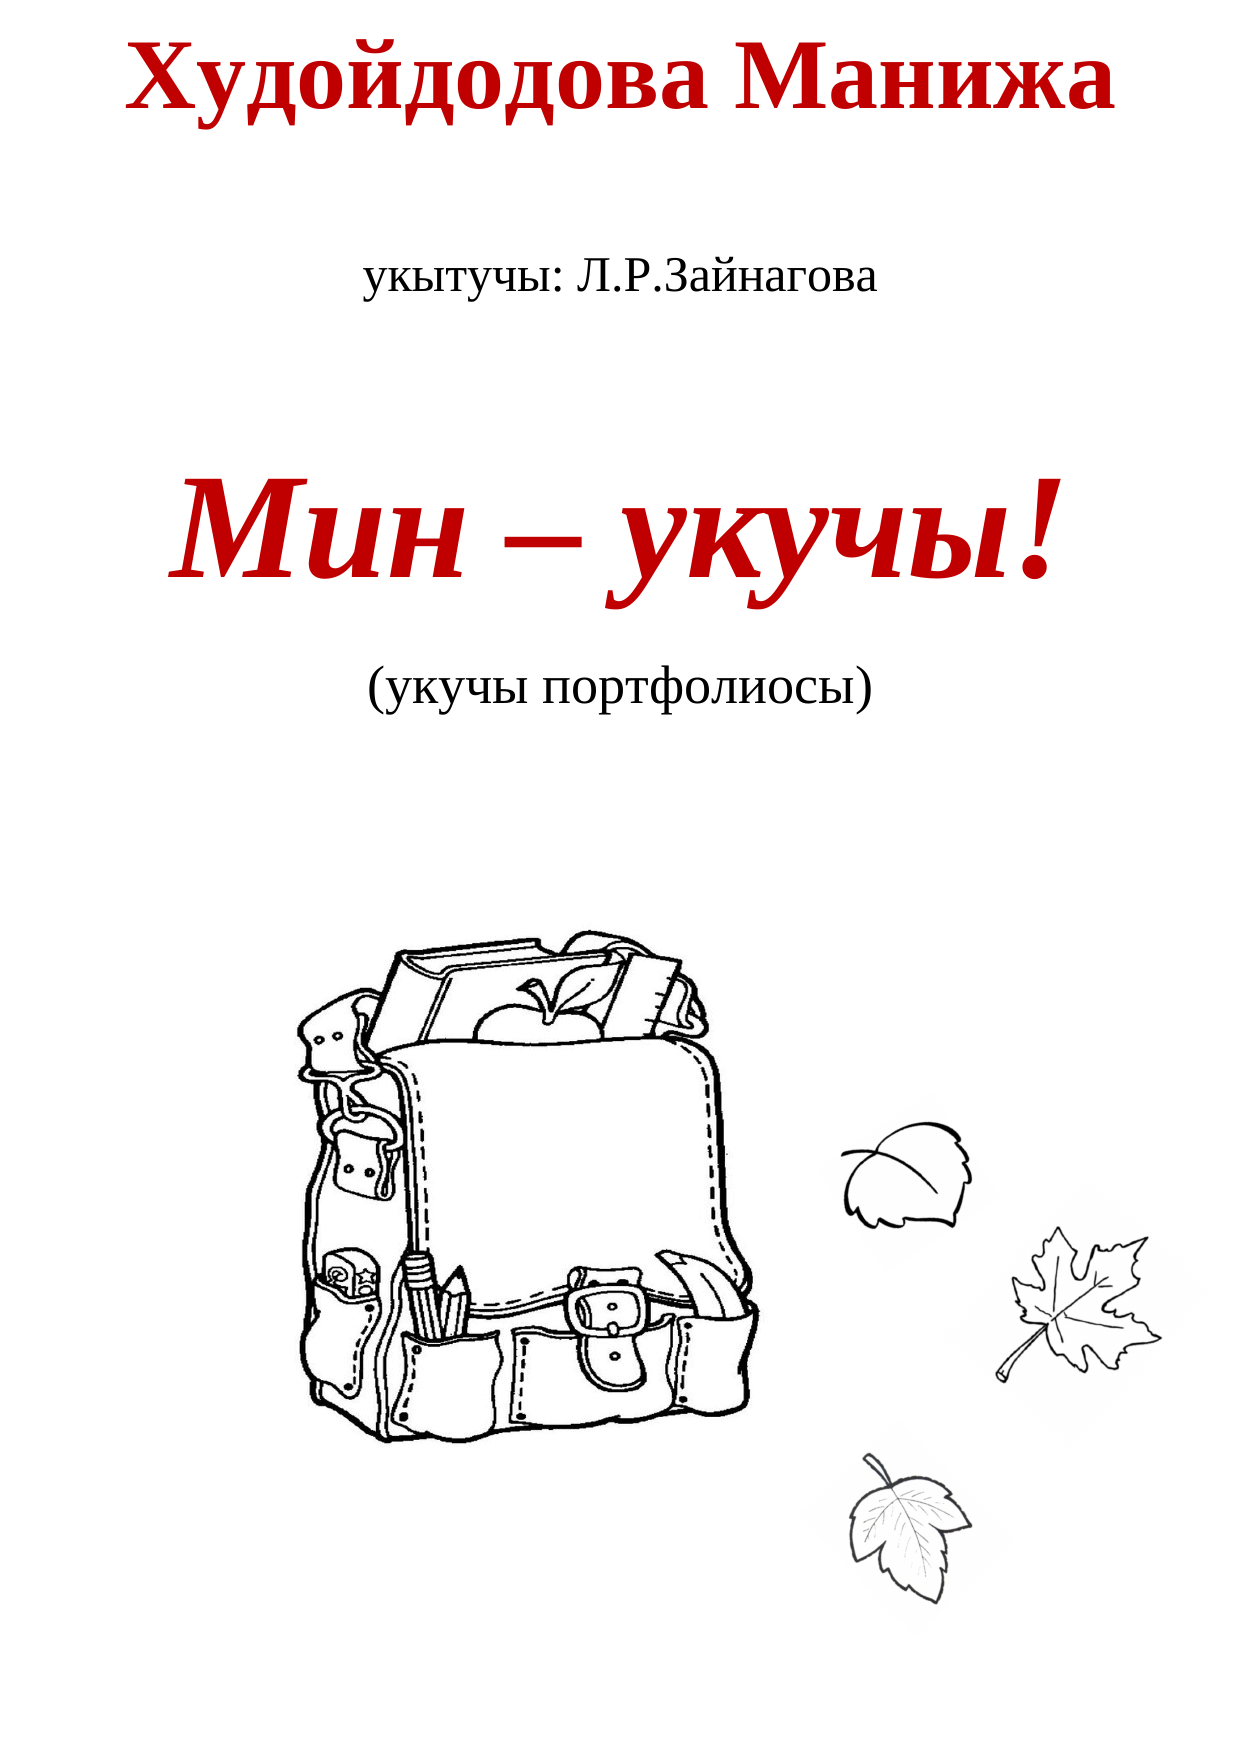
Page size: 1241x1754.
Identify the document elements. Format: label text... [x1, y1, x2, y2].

picture [941, 1173, 1217, 1454]
picture [268, 910, 769, 1451]
picture [817, 1093, 1000, 1273]
text Мин – укучы! [44, 437, 1196, 610]
picture [798, 1419, 1015, 1636]
text (укучы портфолиосы) [44, 653, 1196, 715]
text Худойдодова Манижа [44, 15, 1196, 130]
text укытучы: Л.Р.Зайнагова [44, 245, 1196, 302]
